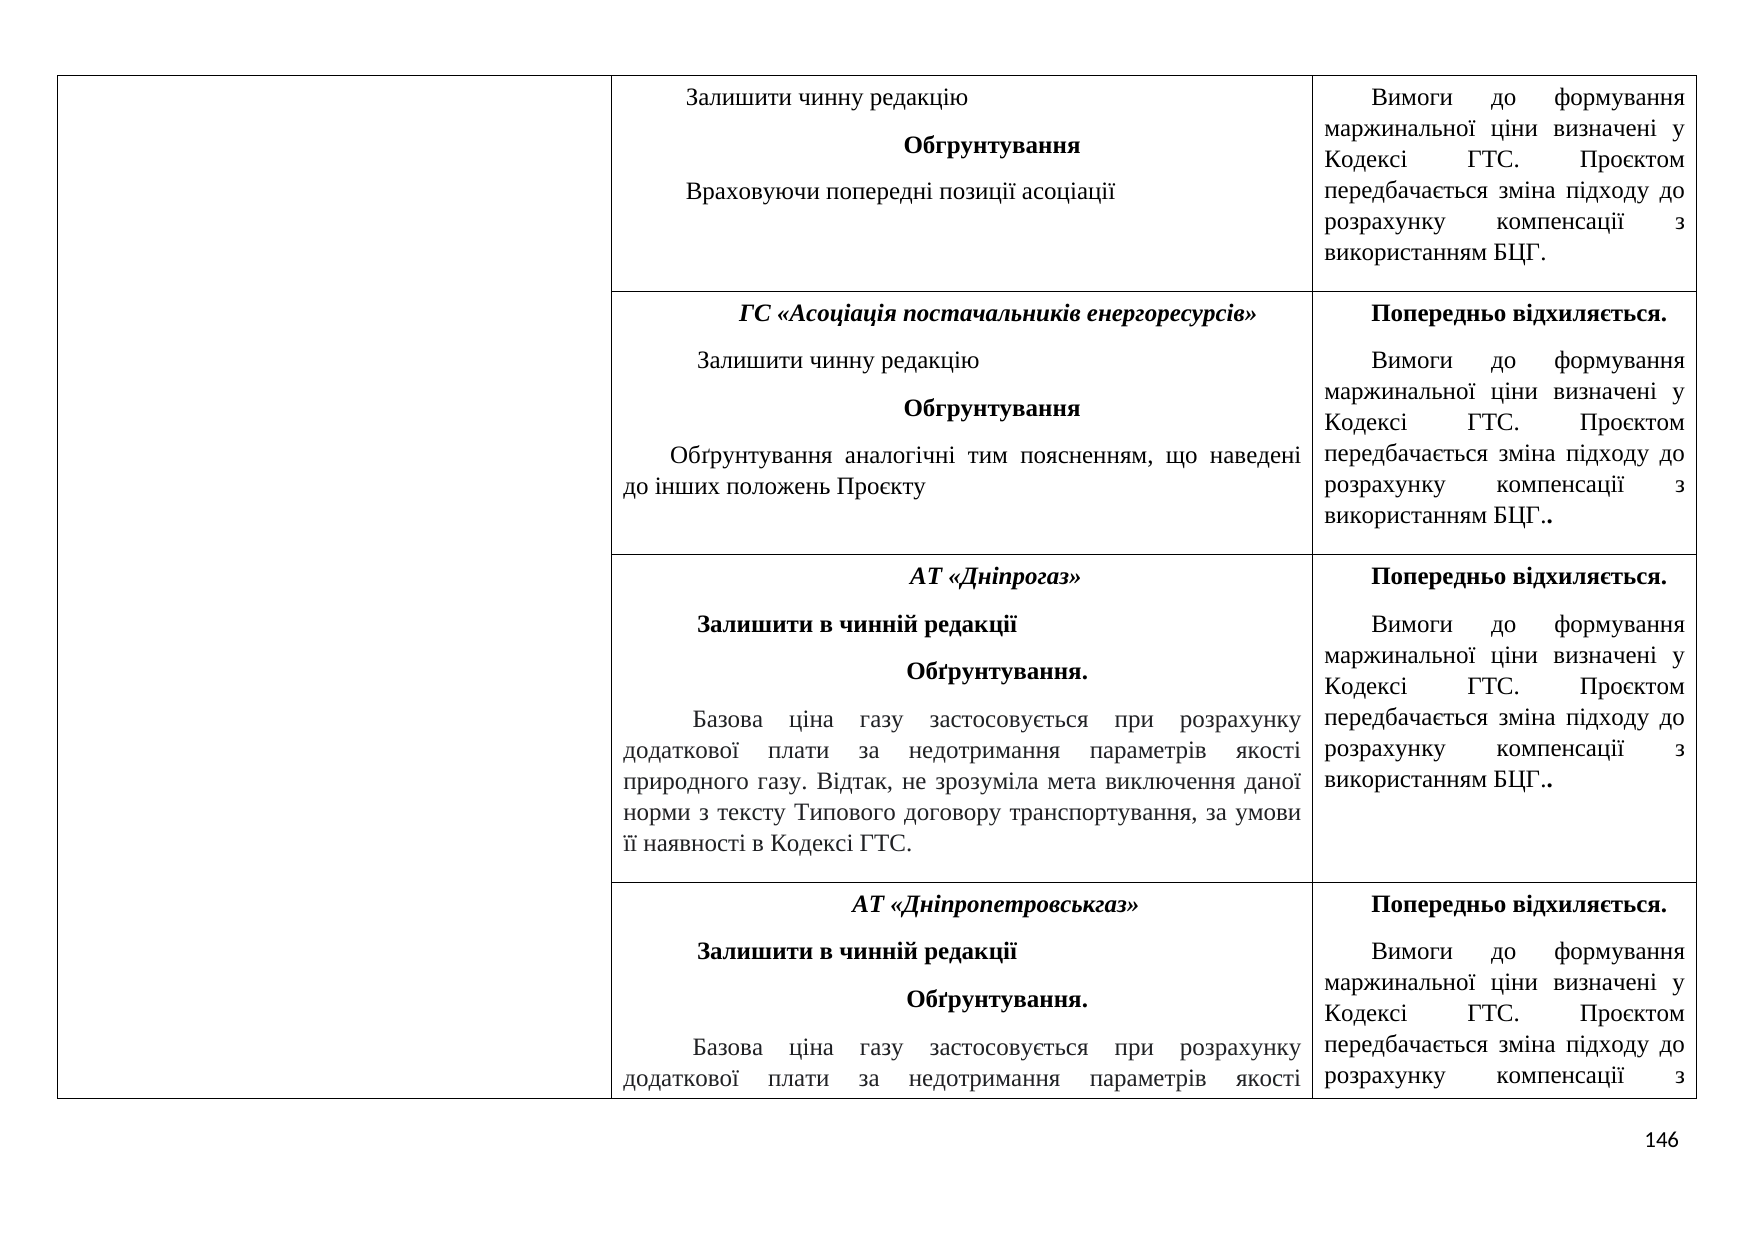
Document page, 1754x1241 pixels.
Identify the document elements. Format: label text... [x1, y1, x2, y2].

table_cell Попередньо відхиляється. Вимоги до формування маржинальної ціни визначені у Кодексі ГТС. Проєктом передбачається зміна підходу до розрахунку компенсації з використанням БЦГ.. [1313, 292, 1696, 554]
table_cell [612, 76, 1312, 291]
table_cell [1313, 883, 1696, 1097]
table_cell Попередньо відхиляється. Вимоги до формування маржинальної ціни визначені у Кодексі ГТС. Проєктом передбачається зміна підходу до розрахунку компенсації з використанням БЦГ.. [1313, 555, 1696, 882]
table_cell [1313, 76, 1696, 291]
table_cell АТ «Дніпрогаз» Залишити в чинній редакції Обґрунтування. Базова ціна газу застосовується при розрахунку додаткової плати за недотримання параметрів якості природного газу. Відтак, не зрозуміла мета виключення даної норми з тексту Типового договору транспортування, за умови її наявності в Кодексі ГТС. [612, 555, 1312, 882]
table_cell ГС «Асоціація постачальників енергоресурсів» Залишити чинну редакцію Обгрунтування Обґрунтування аналогічні тим поясненням, що наведені до інших положень Проєкту [612, 292, 1312, 554]
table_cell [612, 883, 1312, 1097]
